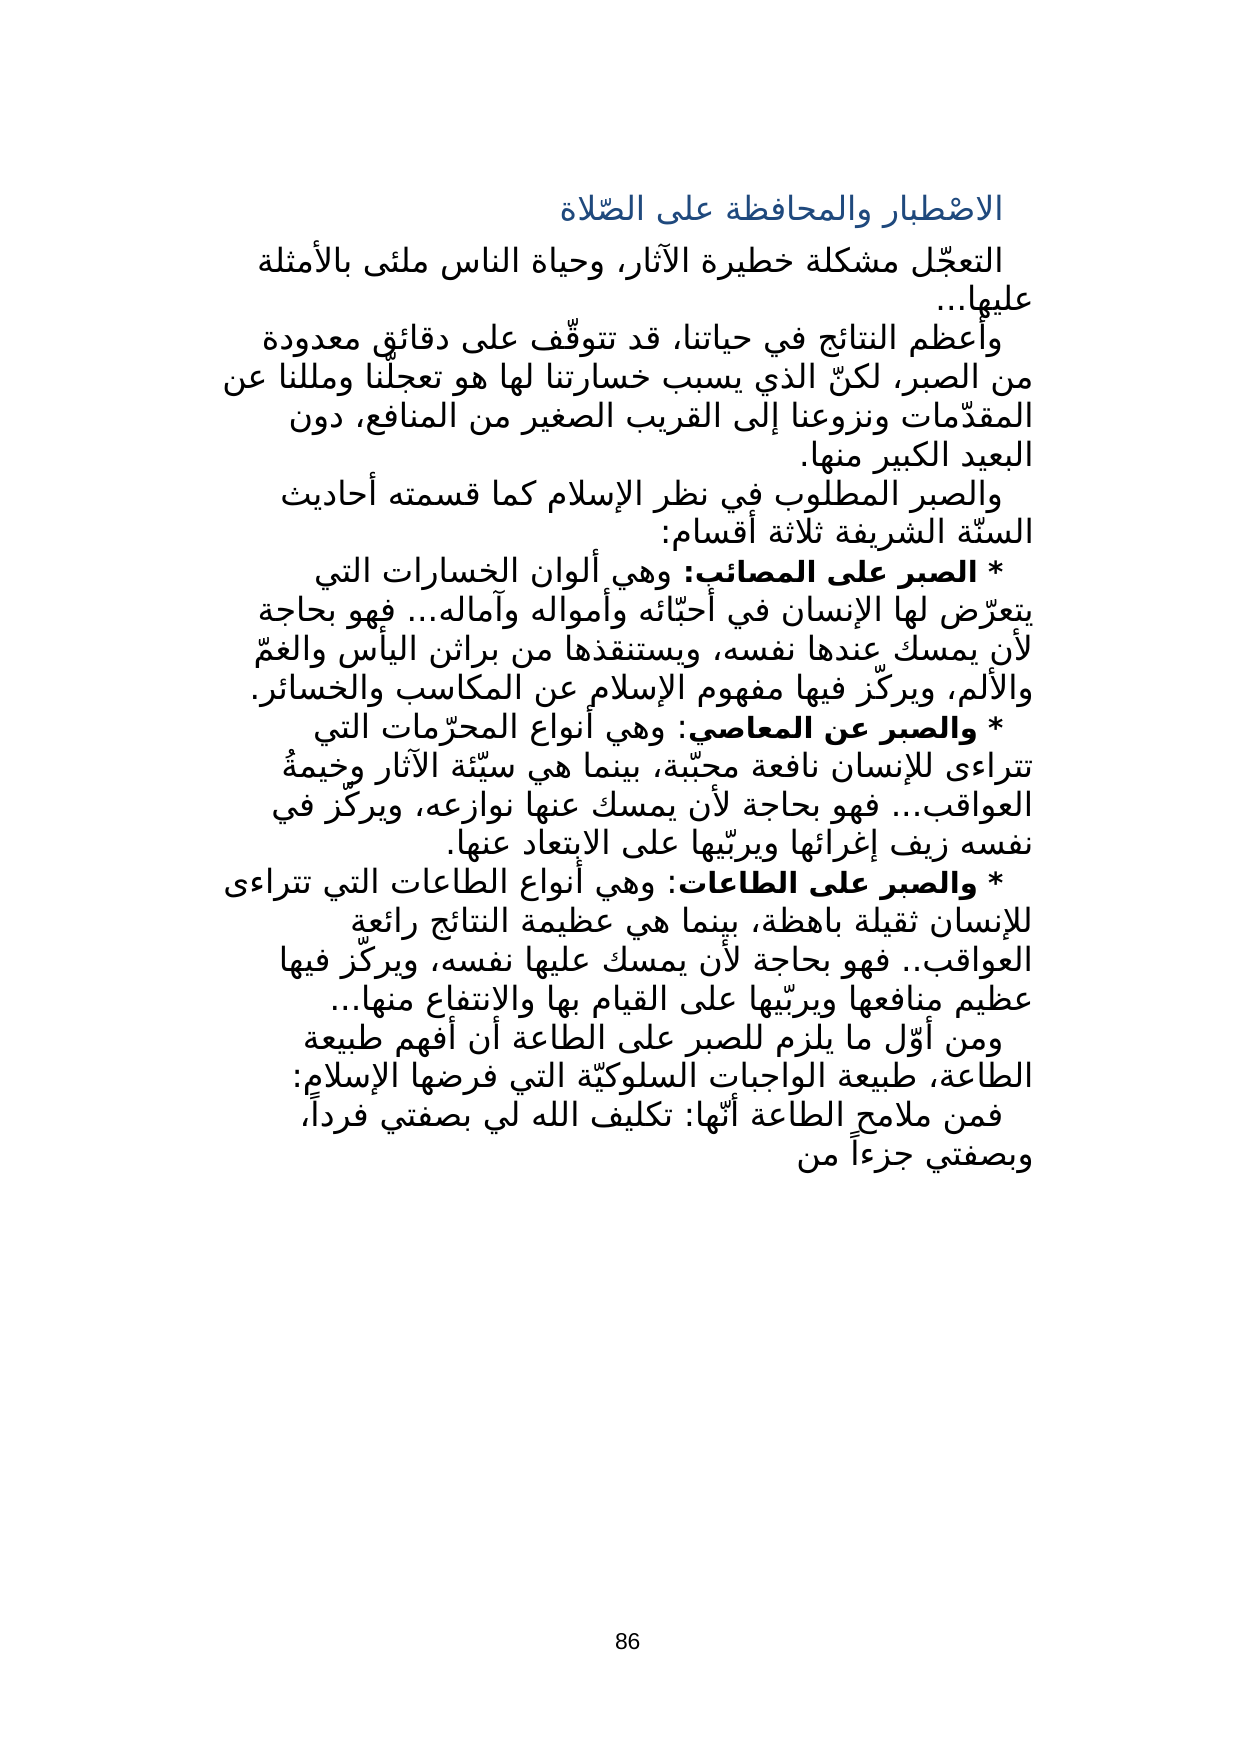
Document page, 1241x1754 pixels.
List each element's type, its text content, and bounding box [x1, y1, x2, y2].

text * والصبر عن المعاصي: وهي أنواع المحرّمات التي تتراءى للإنسان نافعة محبّبة، بينما هي سيّئة الآثار وخيمةُ العواقب... فهو بحاجة لأن يمسك عنها نوازعه، ويركّز في نفسه زيف إغرائها ويربّيها على الابتعاد عنها. [222, 707, 1033, 863]
text التعجّل مشكلة خطيرة الآثار، وحياة الناس ملئى بالأمثلة عليها... [222, 241, 1033, 319]
text * الصبر على المصائب: وهي ألوان الخسارات التي يتعرّض لها الإنسان في أحبّائه وأمواله وآماله... فهو بحاجة لأن يمسك عندها نفسه، ويستنقذها من براثن اليأس والغمّ والألم، ويركّز فيها مفهوم الإسلام عن المكاسب والخسائر. [222, 552, 1033, 707]
text فمن ملامح الطاعة أنّها: تكليف الله لي بصفتي فرداً، وبصفتي جزءاً من [222, 1096, 1033, 1173]
text والصبر المطلوب في نظر الإسلام كما قسمته أحاديث السنّة الشريفة ثلاثة أقسام: [222, 474, 1033, 552]
subtitle الاصْطبار والمحافظة على الصّلاة [222, 190, 1033, 228]
text وأعظم النتائج في حياتنا، قد تتوقّف على دقائق معدودة من الصبر، لكنّ الذي يسبب خسارتنا لها هو تعجلّنا ومللنا عن المقدّمات ونزوعنا إلى القريب الصغير من المنافع، دون البعيد الكبير منها. [222, 319, 1033, 474]
text * والصبر على الطاعات: وهي أنواع الطاعات التي تتراءى للإنسان ثقيلة باهظة، بينما هي عظيمة النتائج رائعة العواقب.. فهو بحاجة لأن يمسك عليها نفسه، ويركّز فيها عظيم منافعها ويربّيها على القيام بها والانتفاع منها... [222, 863, 1033, 1018]
text ومن أوّل ما يلزم للصبر على الطاعة أن أفهم طبيعة الطاعة، طبيعة الواجبات السلوكيّة التي فرضها الإسلام: [222, 1018, 1033, 1096]
